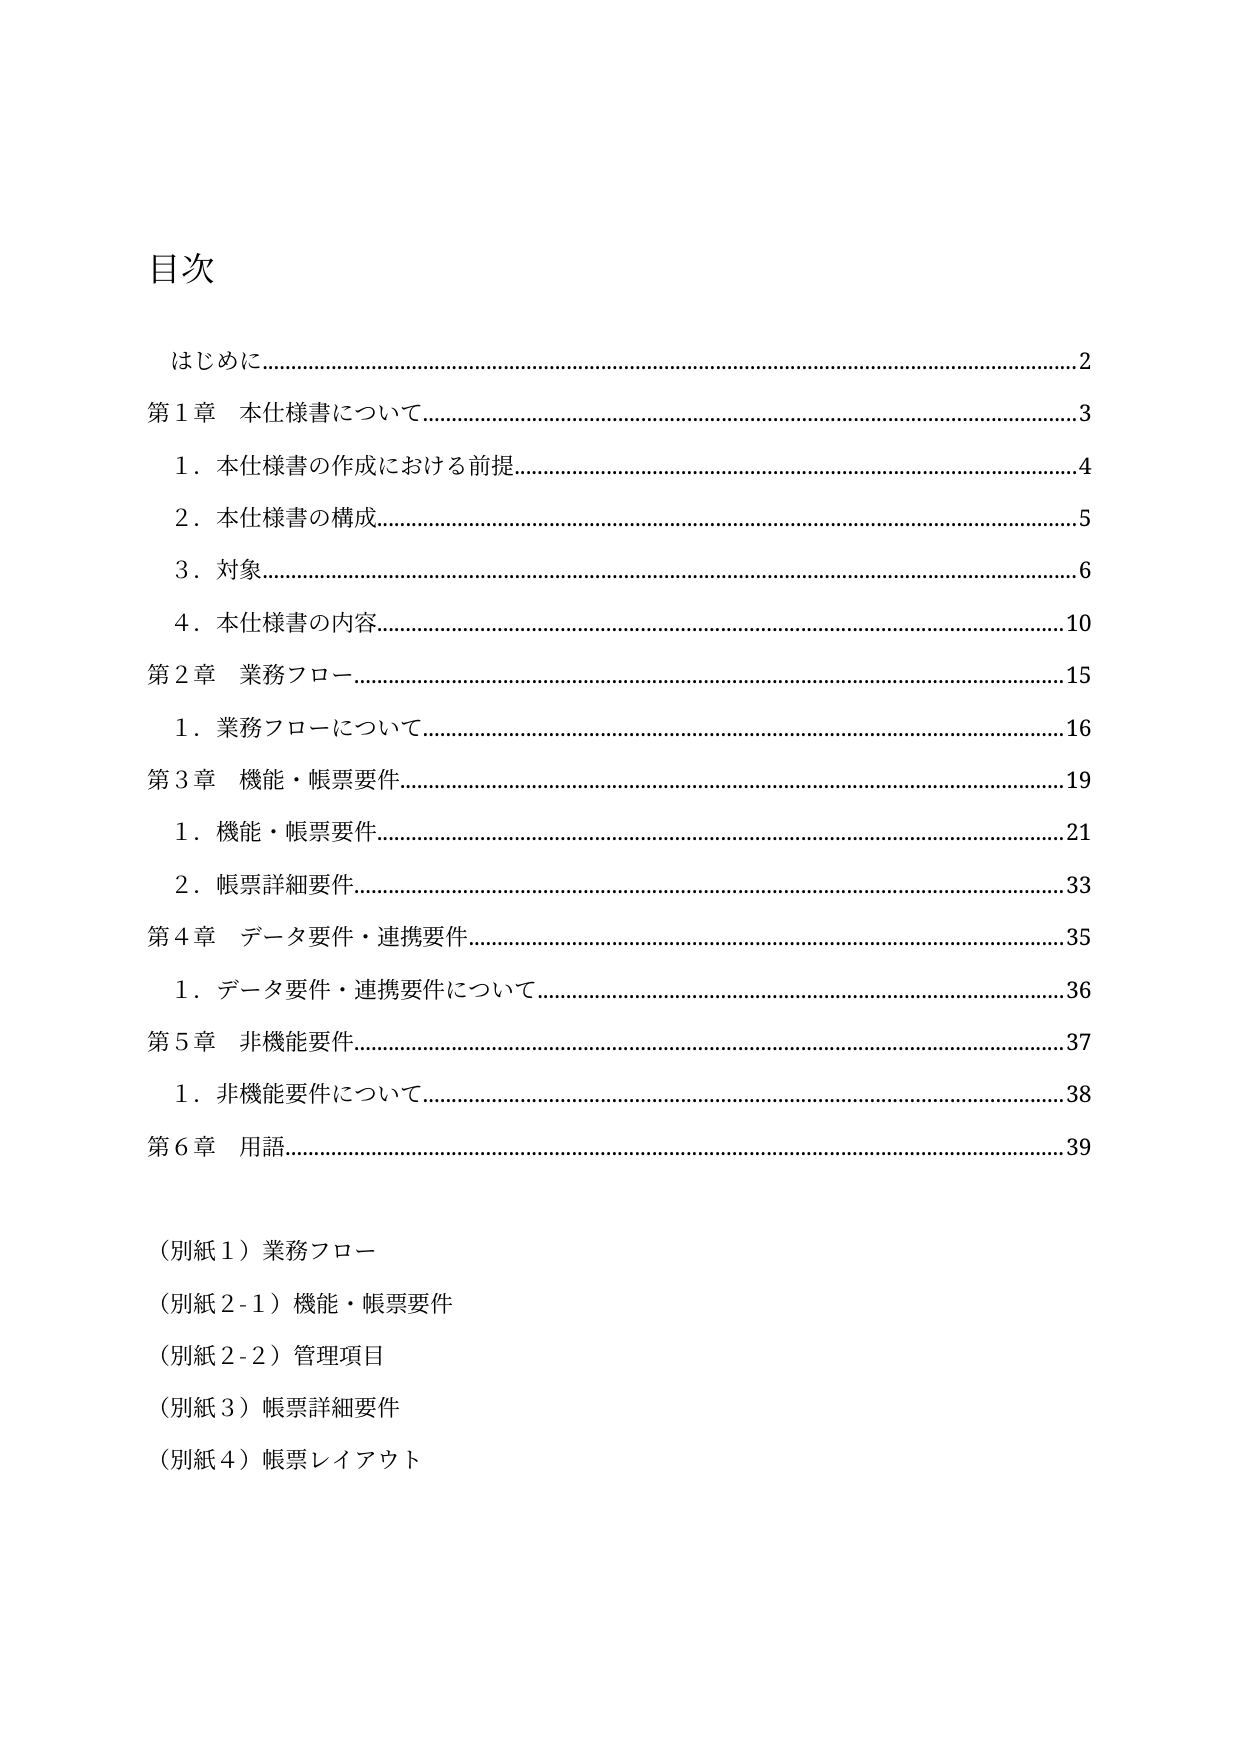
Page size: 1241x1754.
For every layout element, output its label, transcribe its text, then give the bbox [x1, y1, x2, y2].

text （別紙１）業務フロー [148, 1233, 1092, 1266]
text （別紙２-１）機能・帳票要件 [148, 1286, 1092, 1318]
text （別紙２-２）管理項目 [148, 1338, 1092, 1371]
text （別紙３）帳票詳細要件 [148, 1390, 1092, 1423]
text （別紙４）帳票レイアウト [148, 1442, 1092, 1475]
